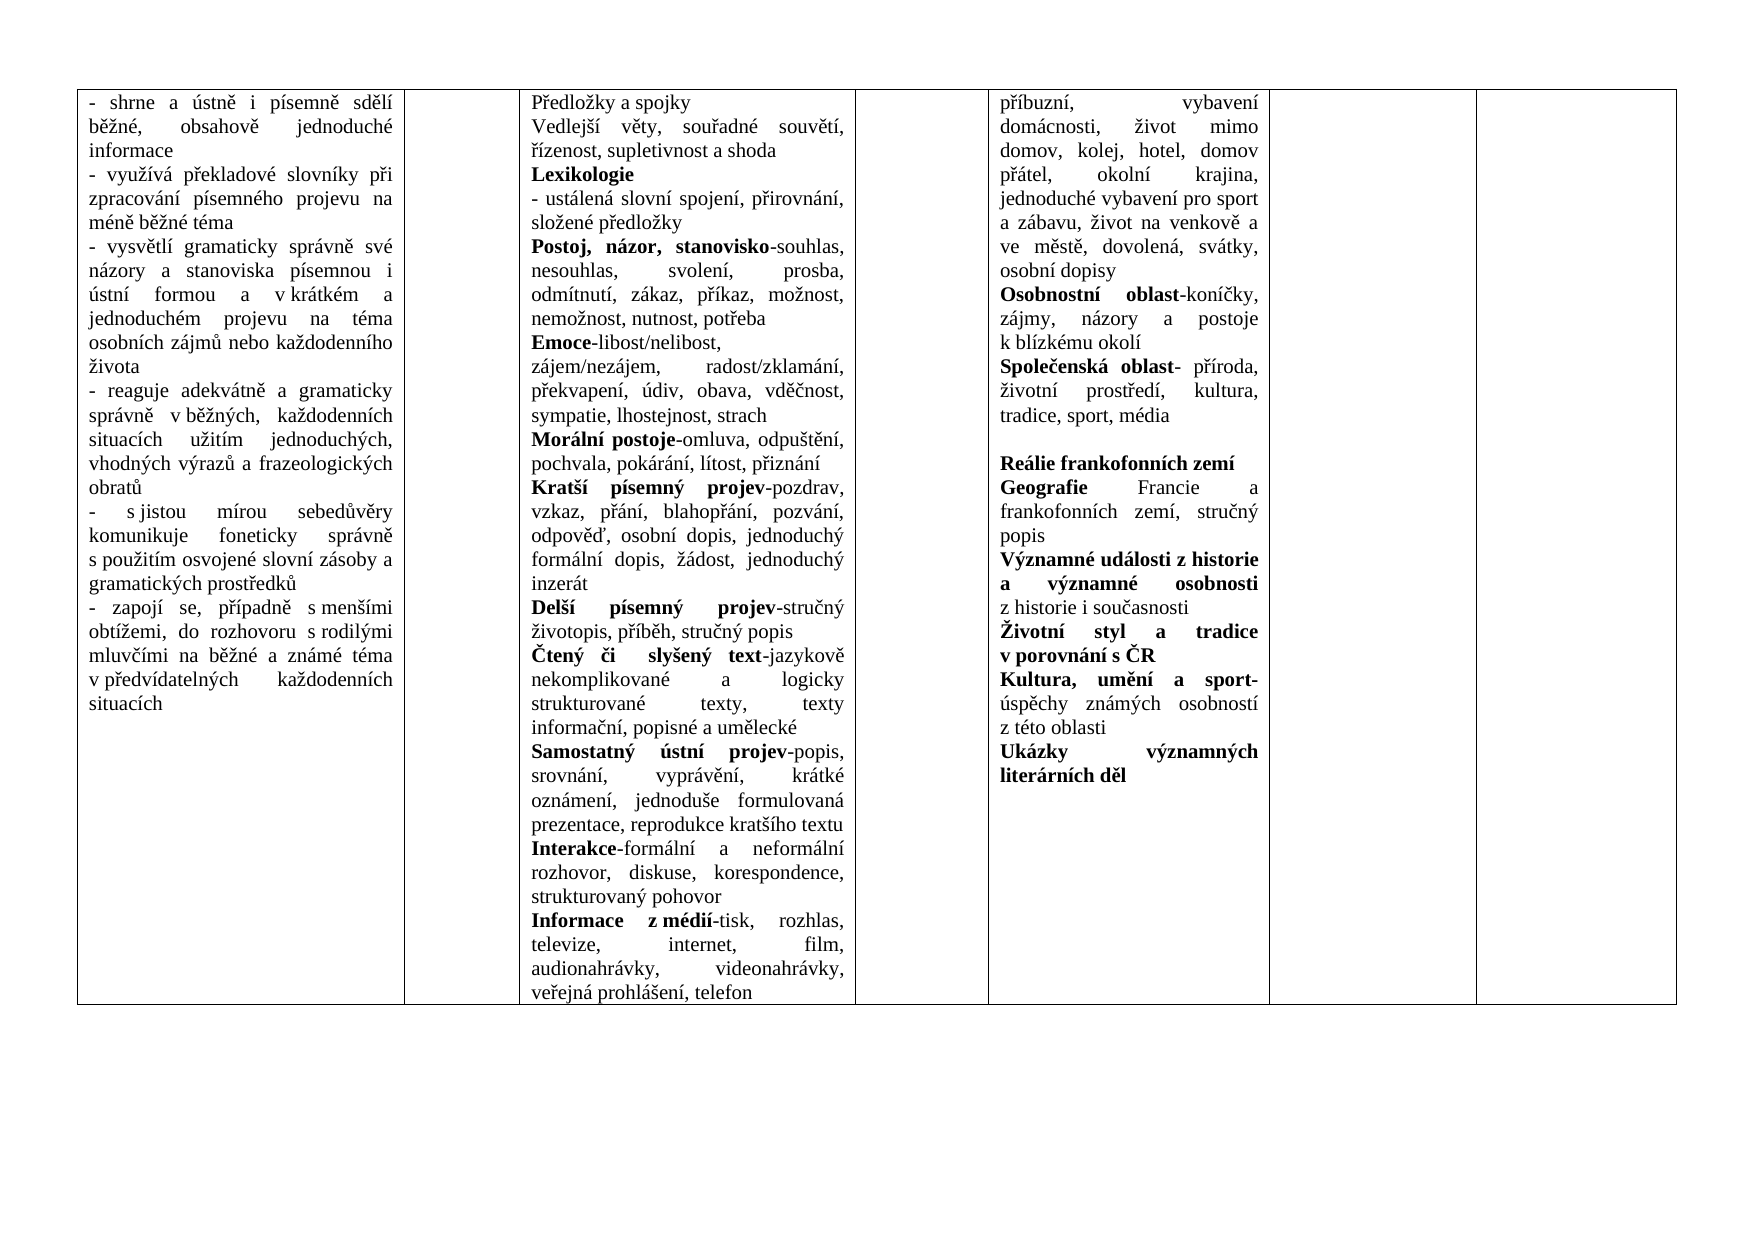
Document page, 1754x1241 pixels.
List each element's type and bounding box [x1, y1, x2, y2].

table_cell [856, 90, 988, 1004]
table_cell [1477, 90, 1676, 1004]
table_cell [78, 90, 404, 1004]
table_cell [1270, 90, 1476, 1004]
table_cell [405, 90, 519, 1004]
table_cell [520, 90, 855, 1004]
table_cell [989, 90, 1269, 1004]
